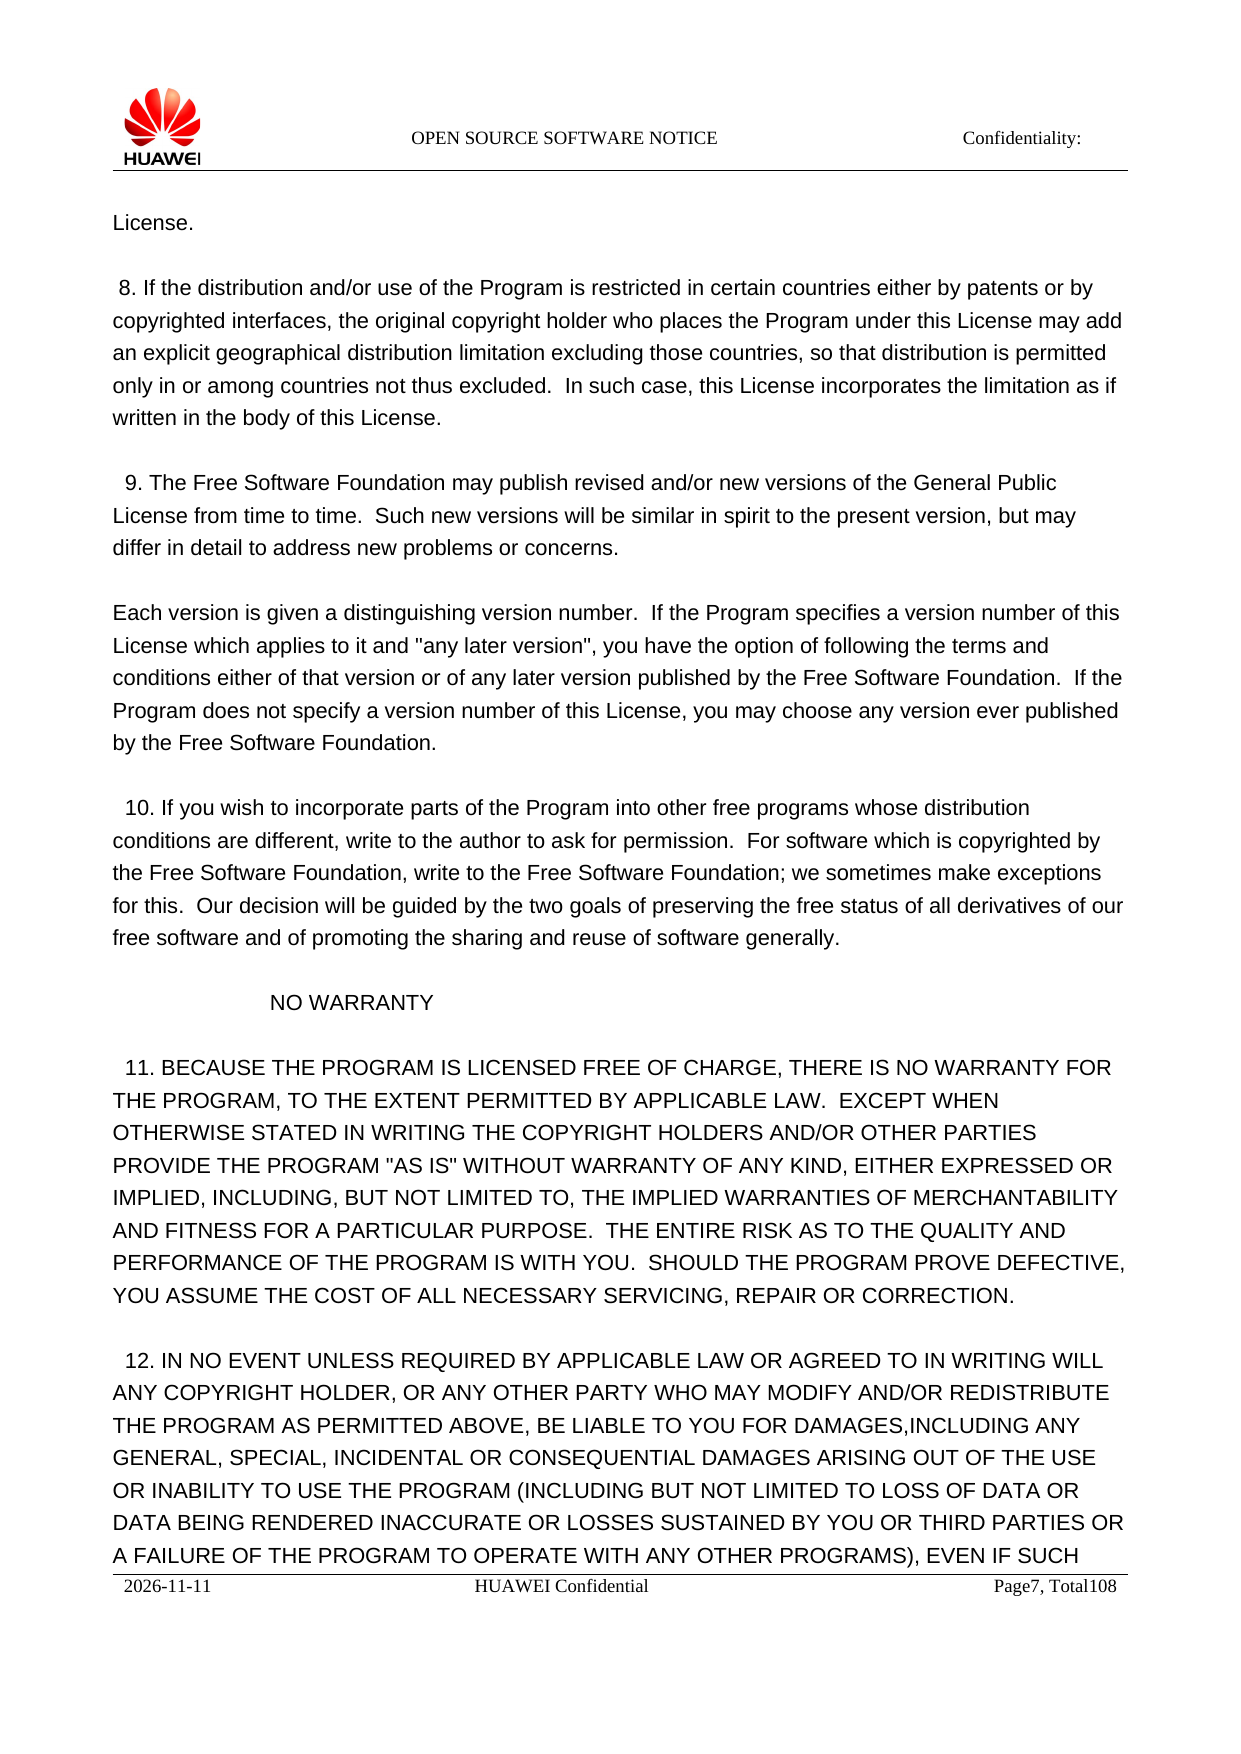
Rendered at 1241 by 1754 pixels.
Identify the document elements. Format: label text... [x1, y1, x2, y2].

text 9. The Free Software Foundation may publish revised and/or new versions of the General Public License from time to time. Such new versions will be similar in spirit to the present version, but may differ in detail to address new problems or concerns. [112, 466, 1128, 564]
text NO WARRANTY [112, 986, 1128, 1019]
picture [124, 88, 201, 165]
text This section is intended to make thoroughly clear what is believed to be a consequence of the rest of this License. [112, 206, 1128, 239]
text Each version is given a distinguishing version number. If the Program specifies a version number of this License which applies to it and "any later version", you have the option of following the terms and conditions either of that version or of any later version published by the Free Software Foundation. If the Program does not specify a version number of this License, you may choose any version ever published by the Free Software Foundation. [112, 596, 1128, 759]
text 11. BECAUSE THE PROGRAM IS LICENSED FREE OF CHARGE, THERE IS NO WARRANTY FOR THE PROGRAM, TO THE EXTENT PERMITTED BY APPLICABLE LAW. EXCEPT WHEN OTHERWISE STATED IN WRITING THE COPYRIGHT HOLDERS AND/OR OTHER PARTIES PROVIDE THE PROGRAM "AS IS" WITHOUT WARRANTY OF ANY KIND, EITHER EXPRESSED OR IMPLIED, INCLUDING, BUT NOT LIMITED TO, THE IMPLIED WARRANTIES OF MERCHANTABILITY AND FITNESS FOR A PARTICULAR PURPOSE. THE ENTIRE RISK AS TO THE QUALITY AND PERFORMANCE OF THE PROGRAM IS WITH YOU. SHOULD THE PROGRAM PROVE DEFECTIVE, YOU ASSUME THE COST OF ALL NECESSARY SERVICING, REPAIR OR CORRECTION. [112, 1051, 1128, 1311]
text 8. If the distribution and/or use of the Program is restricted in certain countries either by patents or by copyrighted interfaces, the original copyright holder who places the Program under this License may add an explicit geographical distribution limitation excluding those countries, so that distribution is permitted only in or among countries not thus excluded. In such case, this License incorporates the limitation as if written in the body of this License. [112, 271, 1128, 434]
text 10. If you wish to incorporate parts of the Program into other free programs whose distribution conditions are different, write to the author to ask for permission. For software which is copyrighted by the Free Software Foundation, write to the Free Software Foundation; we sometimes make exceptions for this. Our decision will be guided by the two goals of preserving the free status of all derivatives of our free software and of promoting the sharing and reuse of software generally. [112, 791, 1128, 954]
